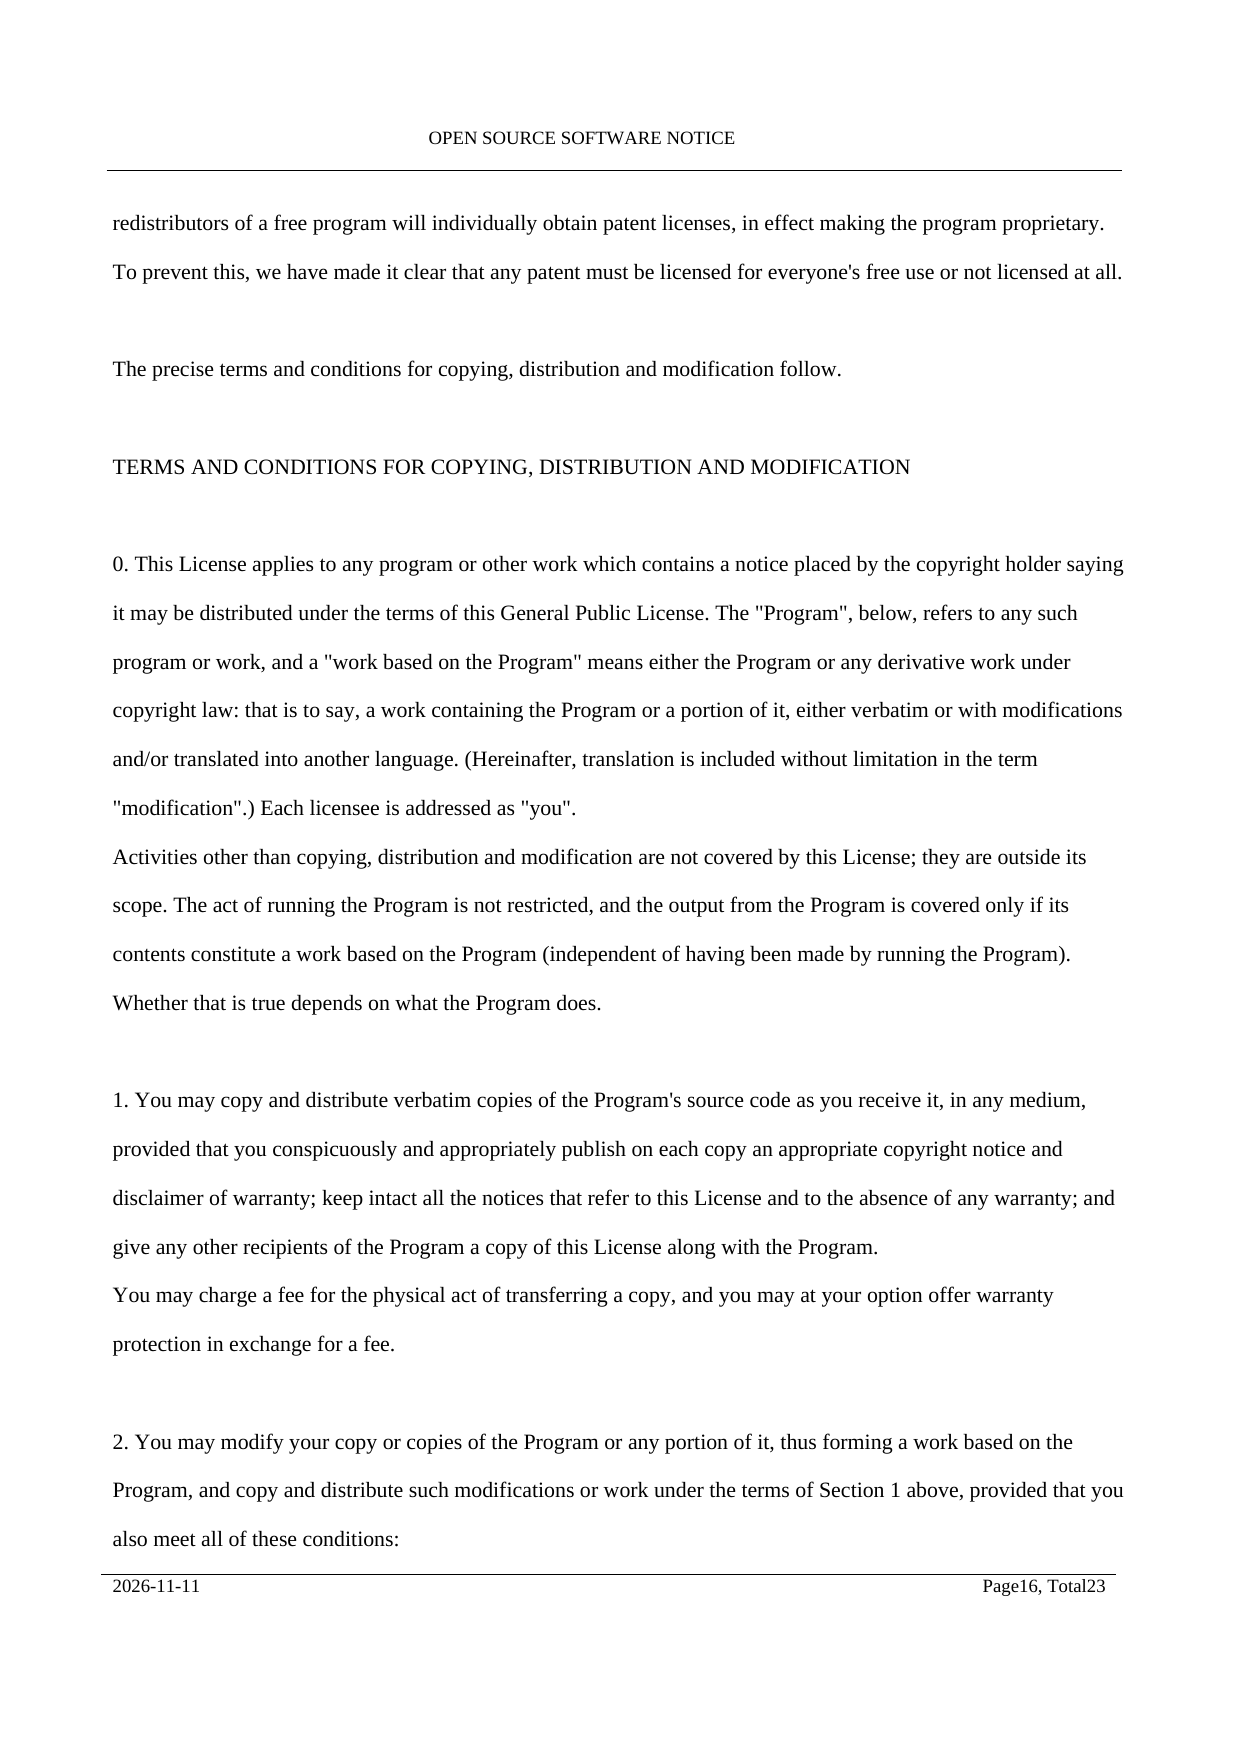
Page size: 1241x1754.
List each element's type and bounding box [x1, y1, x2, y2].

text [112, 206, 1128, 1555]
